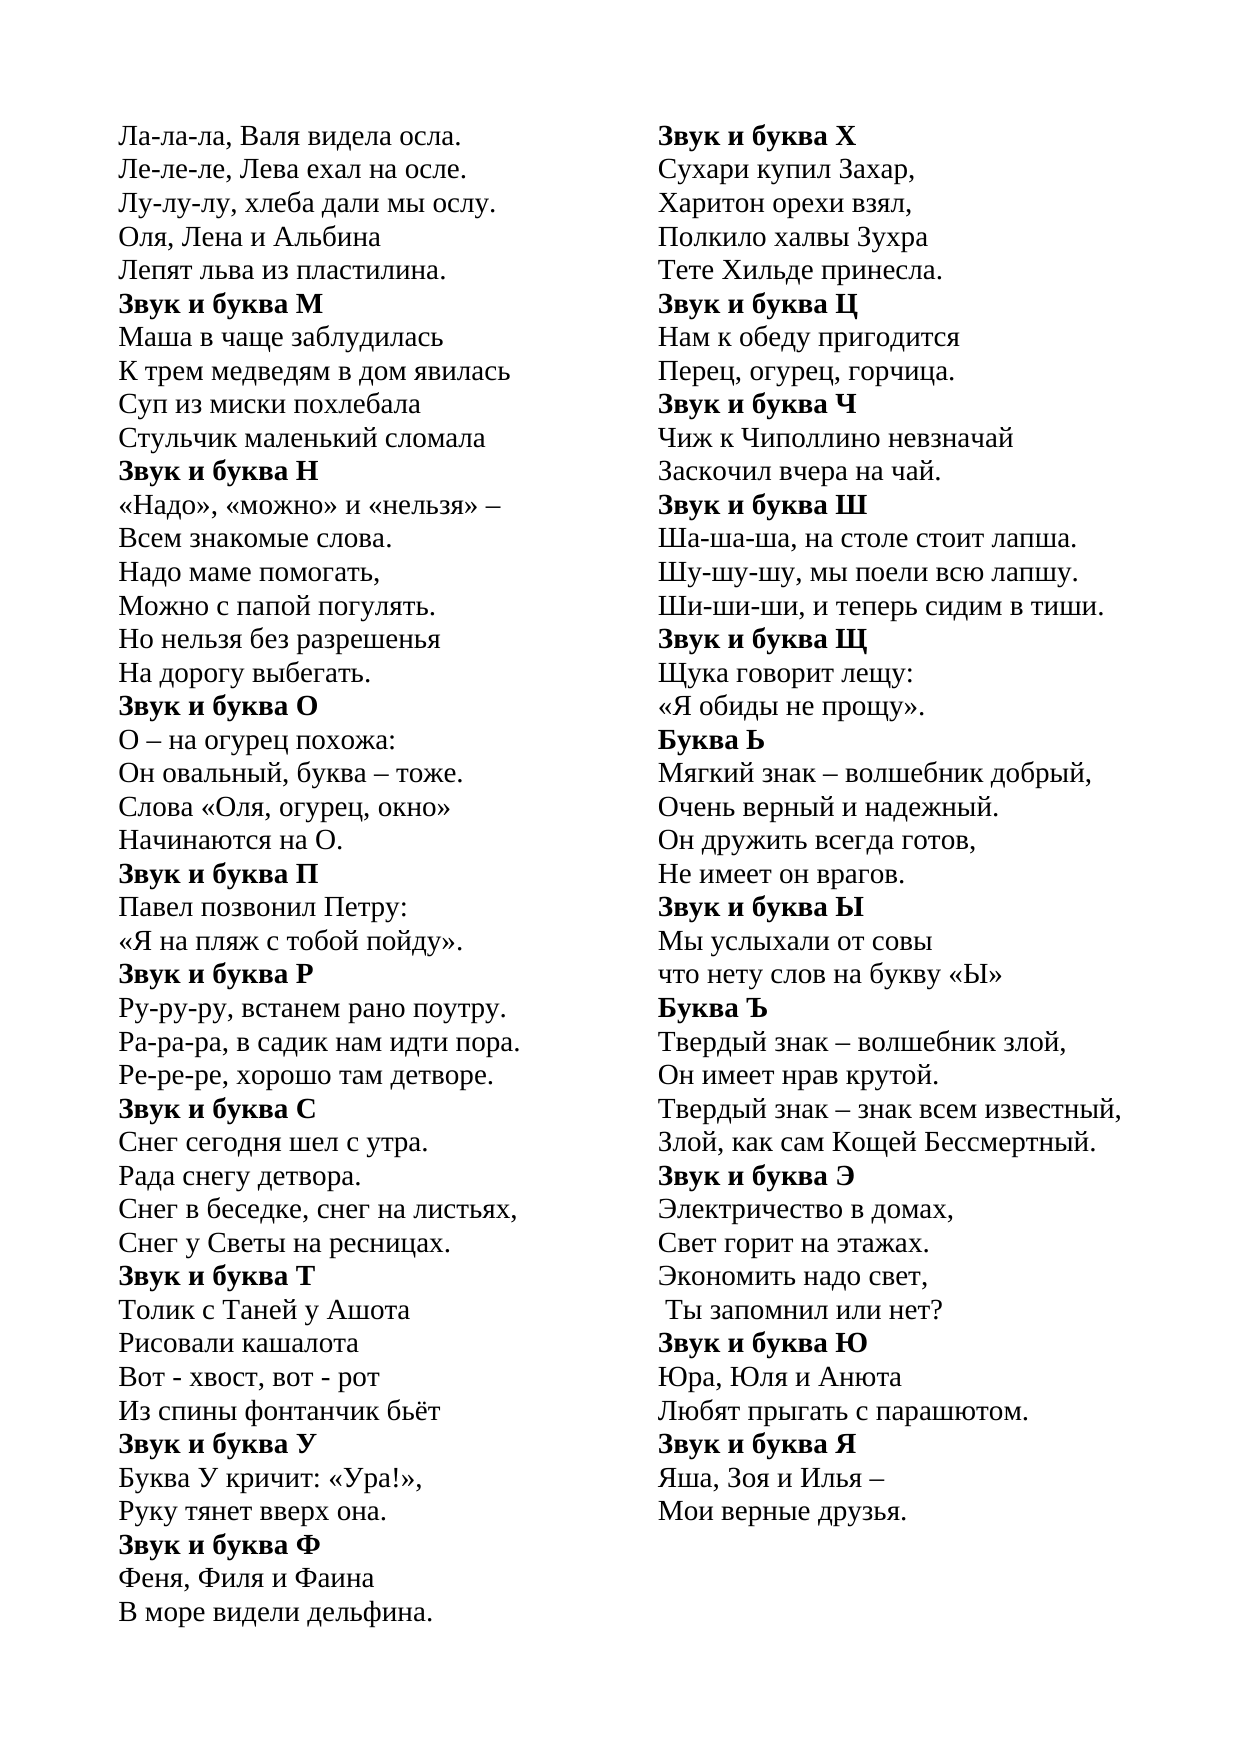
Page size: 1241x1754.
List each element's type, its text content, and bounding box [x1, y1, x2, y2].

text Ты запомнил или нет? [658, 1292, 1152, 1326]
text Он овальный, буква – тоже. [118, 755, 612, 789]
text Мягкий знак – волшебник добрый, [658, 755, 1152, 789]
text Из спины фонтанчик бьёт [118, 1393, 612, 1426]
text Звук и буква Щ [658, 621, 1152, 655]
text Звук и буква Н [118, 453, 612, 487]
text Очень верный и надежный. [658, 789, 1152, 822]
text Буква Ъ [658, 990, 1152, 1024]
text Снег у Светы на ресницах. [118, 1225, 612, 1258]
text Заскочил вчера на чай. [658, 453, 1152, 487]
text Свет горит на этажах. [658, 1225, 1152, 1258]
text Ша-ша-ша, на столе стоит лапша. [658, 521, 1152, 554]
text Ре-ре-ре, хорошо там детворе. [118, 1057, 612, 1091]
text Снег сегодня шел с утра. [118, 1124, 612, 1158]
text Электричество в домах, [658, 1191, 1152, 1225]
text Начинаются на О. [118, 822, 612, 856]
text Надо маме помогать, [118, 554, 612, 588]
text Рисовали кашалота [118, 1326, 612, 1359]
text Ра-ра-ра, в садик нам идти пора. [118, 1024, 612, 1057]
text что нету слов на букву «Ы» [658, 957, 1152, 990]
text Экономить надо свет, [658, 1258, 1152, 1292]
text Звук и буква Р [118, 957, 612, 990]
text Звук и буква М [118, 286, 612, 319]
text Стульчик маленький сломала [118, 420, 612, 453]
text Рада снегу детвора. [118, 1158, 612, 1191]
text Звук и буква С [118, 1091, 612, 1124]
text Щука говорит лещу: [658, 655, 1152, 688]
text Звук и буква У [118, 1426, 612, 1460]
text «Я на пляж с тобой пойду». [118, 923, 612, 957]
text Юра, Юля и Анюта [658, 1359, 1152, 1393]
text Тете Хильде принесла. [658, 252, 1152, 286]
text Звук и буква Я [658, 1426, 1152, 1460]
text Любят прыгать с парашютом. [658, 1393, 1152, 1426]
text Харитон орехи взял, [658, 185, 1152, 219]
text Но нельзя без разрешенья [118, 621, 612, 655]
text Мы услыхали от совы [658, 923, 1152, 957]
text «Я обиды не прощу». [658, 688, 1152, 722]
text Звук и буква Т [118, 1258, 612, 1292]
text Твердый знак – волшебник злой, [658, 1024, 1152, 1057]
text Твердый знак – знак всем известный, [658, 1091, 1152, 1124]
text Не имеет он врагов. [658, 856, 1152, 889]
text Слова «Оля, огурец, окно» [118, 789, 612, 822]
text О – на огурец похожа: [118, 722, 612, 755]
text Маша в чаще заблудилась [118, 319, 612, 353]
text Ла-ла-ла, Валя видела осла. [118, 118, 612, 152]
text Он дружить всегда готов, [658, 822, 1152, 856]
text В море видели дельфина. [118, 1594, 612, 1627]
text Феня, Филя и Фаина [118, 1560, 612, 1594]
text Вот - хвост, вот - рот [118, 1359, 612, 1393]
text Звук и буква Ц [658, 286, 1152, 319]
text Сухари купил Захар, [658, 152, 1152, 185]
text Суп из миски похлебала [118, 386, 612, 420]
text К трем медведям в дом явилась [118, 353, 612, 386]
text Толик с Таней у Ашота [118, 1292, 612, 1326]
text Звук и буква Х [658, 118, 1152, 152]
text Лу-лу-лу, хлеба дали мы ослу. [118, 185, 612, 219]
text Звук и буква П [118, 856, 612, 889]
text Звук и буква Ф [118, 1527, 612, 1560]
text Ши-ши-ши, и теперь сидим в тиши. [658, 588, 1152, 621]
text Яша, Зоя и Илья – [658, 1460, 1152, 1493]
text Звук и буква Ч [658, 386, 1152, 420]
text Ле-ле-ле, Лева ехал на осле. [118, 152, 612, 185]
text Ру-ру-ру, встанем рано поутру. [118, 990, 612, 1024]
text Можно с папой погулять. [118, 588, 612, 621]
text Звук и буква Ю [658, 1326, 1152, 1359]
text Буква У кричит: «Ура!», [118, 1460, 612, 1493]
text Павел позвонил Петру: [118, 889, 612, 923]
text Всем знакомые слова. [118, 521, 612, 554]
text Чиж к Чиполлино невзначай [658, 420, 1152, 453]
text Он имеет нрав крутой. [658, 1057, 1152, 1091]
text Звук и буква Ы [658, 889, 1152, 923]
text Нам к обеду пригодится [658, 319, 1152, 353]
text На дорогу выбегать. [118, 655, 612, 688]
text «Надо», «можно» и «нельзя» – [118, 487, 612, 521]
text Полкило халвы Зухра [658, 219, 1152, 252]
text Звук и буква Э [658, 1158, 1152, 1191]
text Звук и буква О [118, 688, 612, 722]
text Лепят льва из пластилина. [118, 252, 612, 286]
text Снег в беседке, снег на листьях, [118, 1191, 612, 1225]
text Перец, огурец, горчица. [658, 353, 1152, 386]
text Злой, как сам Кощей Бессмертный. [658, 1124, 1152, 1158]
text Руку тянет вверх она. [118, 1493, 612, 1527]
text Звук и буква Ш [658, 487, 1152, 521]
text Шу-шу-шу, мы поели всю лапшу. [658, 554, 1152, 588]
text Буква Ь [658, 722, 1152, 755]
text Мои верные друзья. [658, 1493, 1152, 1527]
text Оля, Лена и Альбина [118, 219, 612, 252]
